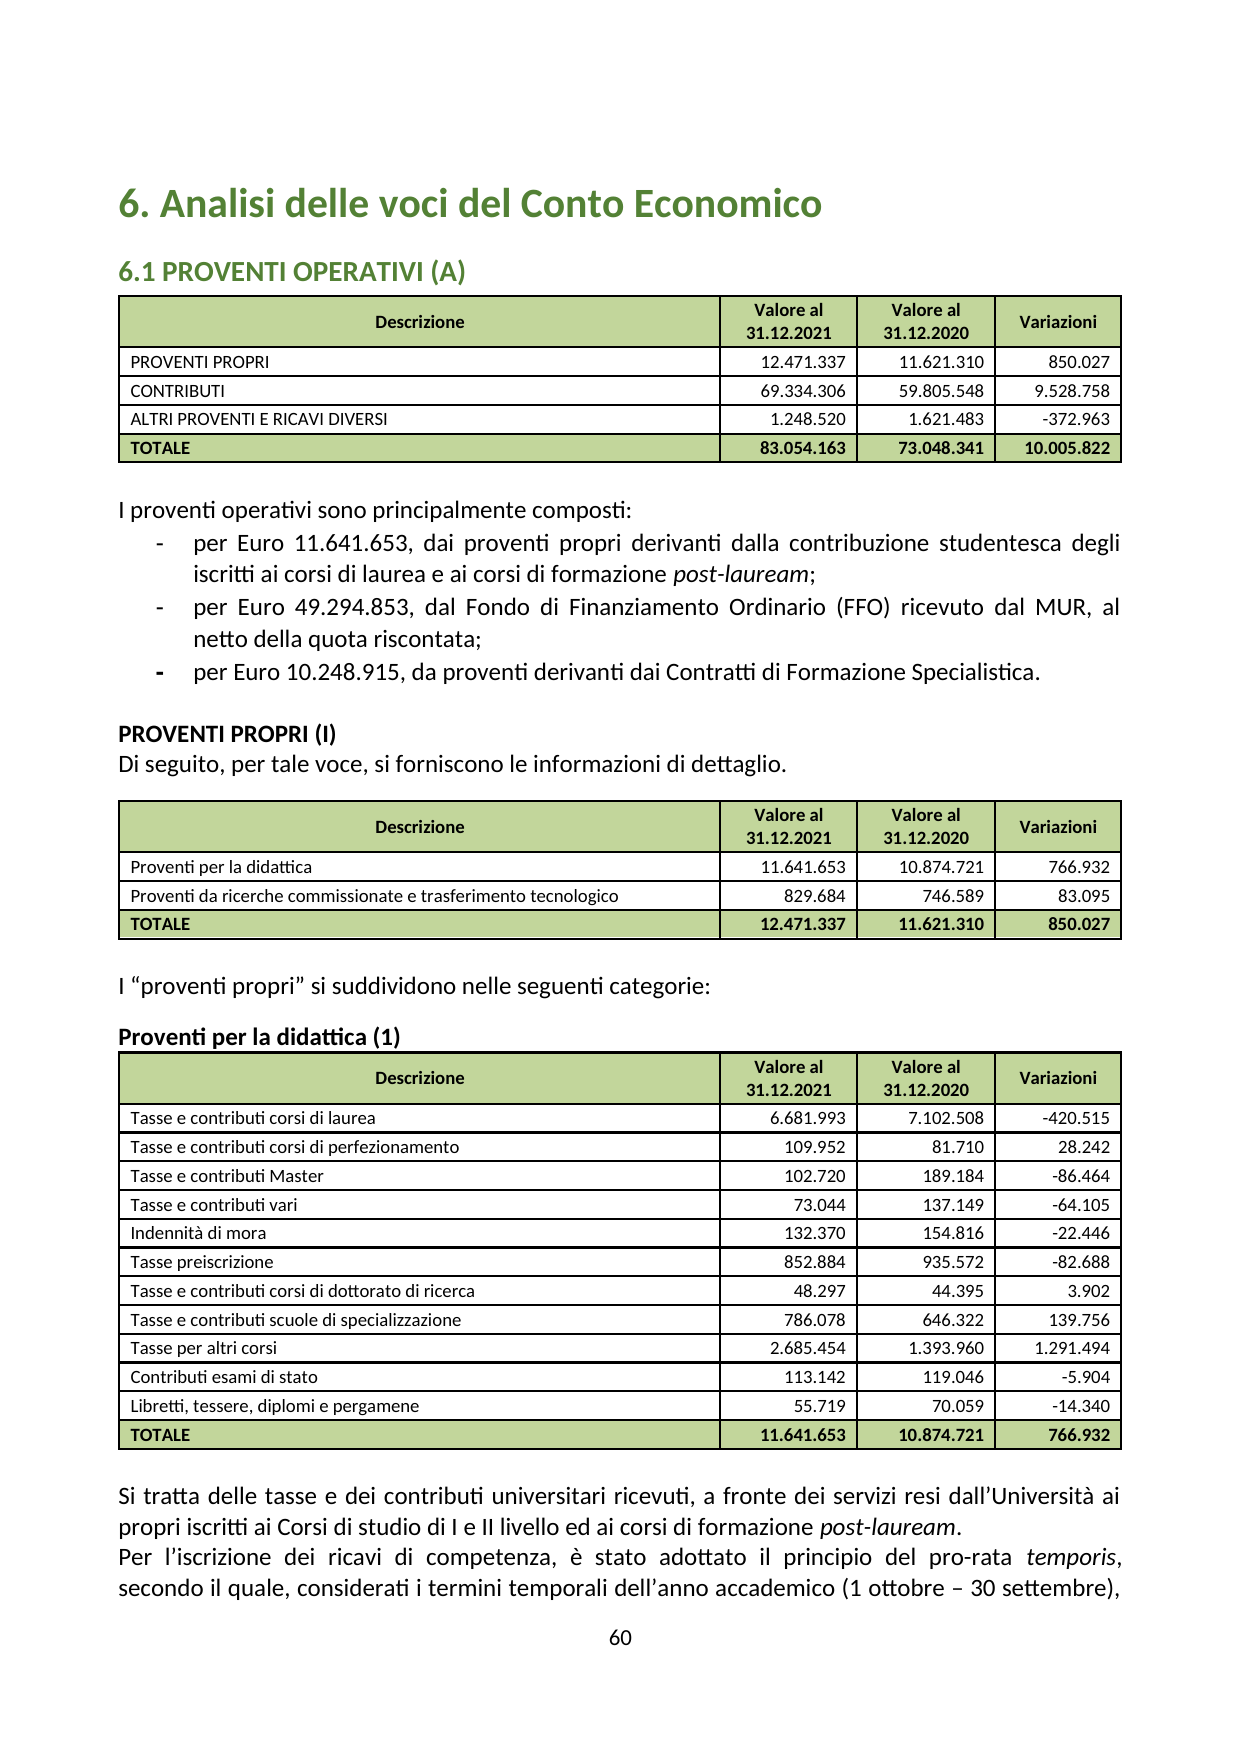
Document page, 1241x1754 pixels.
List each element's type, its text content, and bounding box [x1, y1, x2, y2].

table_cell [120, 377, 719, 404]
text I proventi operativi sono principalmente composti: [118, 494, 1122, 524]
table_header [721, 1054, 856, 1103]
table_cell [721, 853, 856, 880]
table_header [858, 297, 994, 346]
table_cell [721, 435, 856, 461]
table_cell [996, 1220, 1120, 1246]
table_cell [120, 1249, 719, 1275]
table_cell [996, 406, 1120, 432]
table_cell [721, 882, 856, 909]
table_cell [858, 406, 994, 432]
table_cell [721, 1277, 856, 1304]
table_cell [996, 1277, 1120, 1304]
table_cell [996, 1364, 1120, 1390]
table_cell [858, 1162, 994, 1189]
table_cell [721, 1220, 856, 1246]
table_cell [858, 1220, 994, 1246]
text 6.1 PROVENTI OPERATIVI (A) [118, 253, 1122, 289]
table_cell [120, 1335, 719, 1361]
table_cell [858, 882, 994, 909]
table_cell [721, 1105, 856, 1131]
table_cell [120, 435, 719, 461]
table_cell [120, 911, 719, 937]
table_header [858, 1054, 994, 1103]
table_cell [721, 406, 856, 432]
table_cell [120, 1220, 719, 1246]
text PROVENTI PROPRI (I) [118, 718, 1122, 748]
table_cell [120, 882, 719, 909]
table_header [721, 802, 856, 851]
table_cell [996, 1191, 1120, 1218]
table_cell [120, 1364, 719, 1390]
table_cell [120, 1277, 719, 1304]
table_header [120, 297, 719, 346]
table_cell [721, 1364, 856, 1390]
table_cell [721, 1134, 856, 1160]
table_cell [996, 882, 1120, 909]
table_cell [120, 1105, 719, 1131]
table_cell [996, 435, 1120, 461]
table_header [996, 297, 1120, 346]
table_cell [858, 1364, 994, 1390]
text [118, 1541, 1122, 1602]
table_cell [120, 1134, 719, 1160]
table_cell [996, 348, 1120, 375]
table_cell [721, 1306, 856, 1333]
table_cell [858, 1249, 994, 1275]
list per Euro 11.641.653, dai proventi propri derivanti dalla contribuzione studentesca degli iscritti ai corsi di laurea e ai corsi di formazione post-lauream; [156, 524, 1122, 589]
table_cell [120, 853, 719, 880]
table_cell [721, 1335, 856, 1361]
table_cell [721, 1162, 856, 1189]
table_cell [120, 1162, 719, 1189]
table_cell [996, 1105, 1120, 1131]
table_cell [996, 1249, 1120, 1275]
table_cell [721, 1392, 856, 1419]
text Proventi per la didattica (1) [118, 1021, 1122, 1051]
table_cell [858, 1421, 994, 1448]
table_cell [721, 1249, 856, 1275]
text I “proventi propri” si suddividono nelle seguenti categorie: [118, 970, 1122, 1001]
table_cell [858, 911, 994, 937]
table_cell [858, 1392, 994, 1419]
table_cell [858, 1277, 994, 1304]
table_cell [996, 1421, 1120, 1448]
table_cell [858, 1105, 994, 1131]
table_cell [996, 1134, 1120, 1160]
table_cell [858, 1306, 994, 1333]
list per Euro 10.248.915, da proventi derivanti dai Contratti di Formazione Specialistica. [156, 653, 1122, 687]
text 6. Analisi delle voci del Conto Economico [118, 177, 1122, 228]
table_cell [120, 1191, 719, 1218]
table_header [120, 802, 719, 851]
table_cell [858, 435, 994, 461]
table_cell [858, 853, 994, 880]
list per Euro 49.294.853, dal Fondo di Finanziamento Ordinario (FFO) ricevuto dal MUR, al netto della quota riscontata; [156, 589, 1122, 653]
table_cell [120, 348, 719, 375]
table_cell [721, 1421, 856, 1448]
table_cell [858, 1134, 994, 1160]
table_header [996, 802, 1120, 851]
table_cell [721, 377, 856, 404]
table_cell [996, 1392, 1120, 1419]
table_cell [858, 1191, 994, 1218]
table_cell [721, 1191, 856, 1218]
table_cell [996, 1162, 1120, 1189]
text Si tratta delle tasse e dei contributi universitari ricevuti, a fronte dei servizi resi dall’Università ai propri iscritti ai Corsi di studio di I e II livello ed ai corsi di formazione post-lauream. [118, 1480, 1122, 1541]
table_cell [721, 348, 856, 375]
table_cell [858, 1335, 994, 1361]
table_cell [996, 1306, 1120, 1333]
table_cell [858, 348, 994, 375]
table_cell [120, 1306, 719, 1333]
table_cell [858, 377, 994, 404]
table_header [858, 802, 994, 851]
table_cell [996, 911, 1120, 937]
text Di seguito, per tale voce, si forniscono le informazioni di dettaglio. [118, 748, 1122, 779]
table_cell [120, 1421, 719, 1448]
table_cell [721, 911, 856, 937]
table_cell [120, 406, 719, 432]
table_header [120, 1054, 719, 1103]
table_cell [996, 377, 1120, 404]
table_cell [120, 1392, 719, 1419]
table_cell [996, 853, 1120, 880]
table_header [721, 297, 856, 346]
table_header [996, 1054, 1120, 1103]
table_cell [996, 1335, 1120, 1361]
